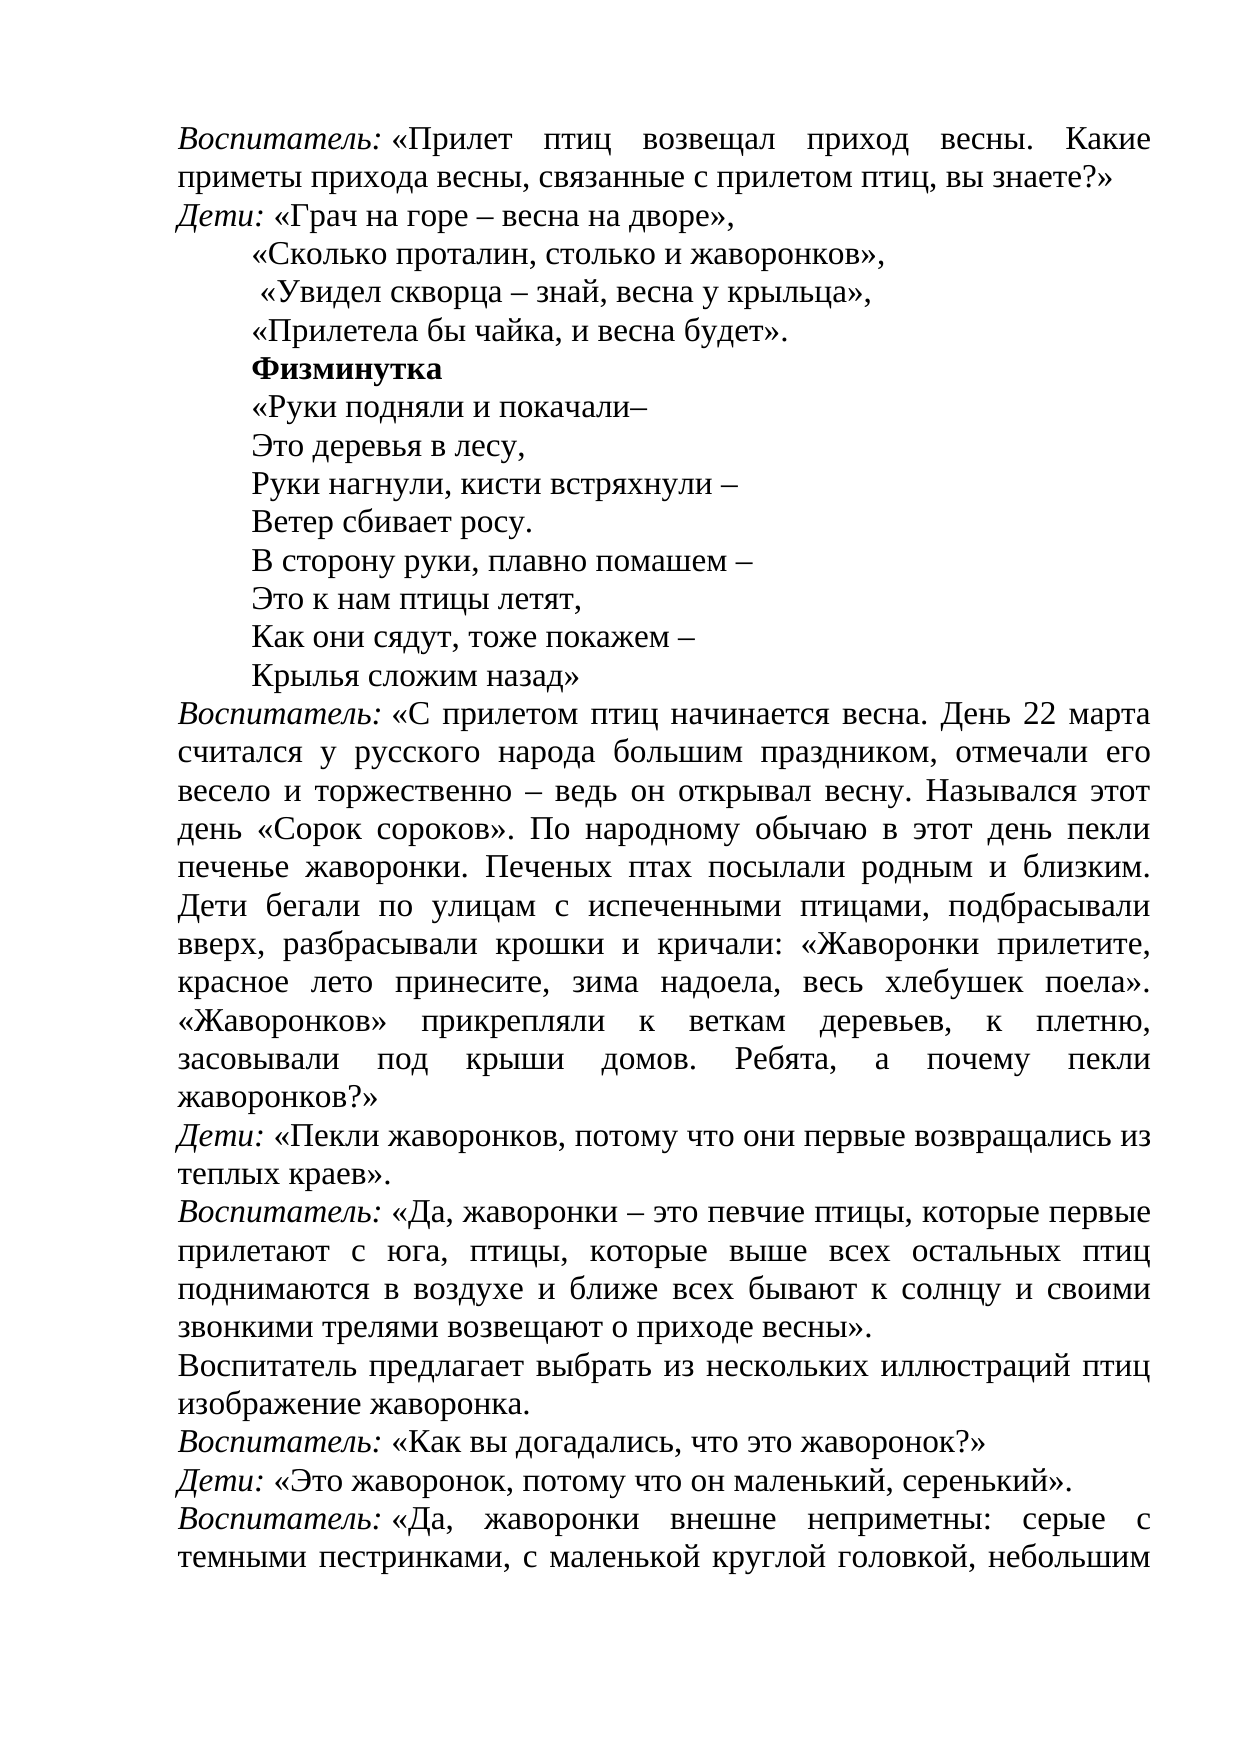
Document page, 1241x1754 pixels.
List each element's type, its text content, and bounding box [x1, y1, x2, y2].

text Дети: «Грач на горе – весна на дворе», [177, 195, 1152, 233]
text Дети: «Пекли жаворонков, потому что они первые возвращались из теплых краев». [177, 1115, 1152, 1191]
text Это к нам птицы летят, [177, 578, 1152, 616]
text Физминутка [177, 348, 1152, 386]
text Дети: «Это жаворонок, потому что он маленький, серенький». [177, 1460, 1152, 1498]
text Руки нагнули, кисти встряхнули – [177, 463, 1152, 501]
text «Сколько проталин, столько и жаворонков», [177, 233, 1152, 271]
text Это деревья в лесу, [177, 425, 1152, 463]
text В сторону руки, плавно помашем – [177, 540, 1152, 578]
text Воспитатель: «Прилет птиц возвещал приход весны. Какие приметы прихода весны, связанные с прилетом птиц, вы знаете?» [177, 118, 1152, 195]
text Воспитатель: «С прилетом птиц начинается весна. День 22 марта считался у русского народа большим праздником, отмечали его весело и торжественно – ведь он открывал весну. Назывался этот день «Сорок сороков». По народному обычаю в этот день пекли печенье жаворонки. Печеных птах посылали родным и близким. Дети бегали по улицам с испеченными птицами, подбрасывали вверх, разбрасывали крошки и кричали: «Жаворонки прилетите, красное лето принесите, зима надоела, весь хлебушек поела». «Жаворонков» прикрепляли к веткам деревьев, к плетню, засовывали под крыши домов. Ребята, а почему пекли жаворонков?» [177, 693, 1152, 1115]
text Воспитатель: «Да, жаворонки – это певчие птицы, которые первые прилетают с юга, птицы, которые выше всех остальных птиц поднимаются в воздухе и ближе всех бывают к солнцу и своими звонкими трелями возвещают о приходе весны». [177, 1191, 1152, 1345]
text «Руки подняли и покачали– [177, 386, 1152, 425]
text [177, 1498, 1152, 1575]
text «Увидел скворца – знай, весна у крыльца», [177, 271, 1152, 310]
text Воспитатель: «Как вы догадались, что это жаворонок?» [177, 1421, 1152, 1460]
text Воспитатель предлагает выбрать из нескольких иллюстраций птиц изображение жаворонка. [177, 1345, 1152, 1421]
text Ветер сбивает росу. [177, 501, 1152, 540]
text «Прилетела бы чайка, и весна будет». [177, 310, 1152, 348]
text Крылья сложим назад» [177, 655, 1152, 693]
text Как они сядут, тоже покажем – [177, 616, 1152, 655]
